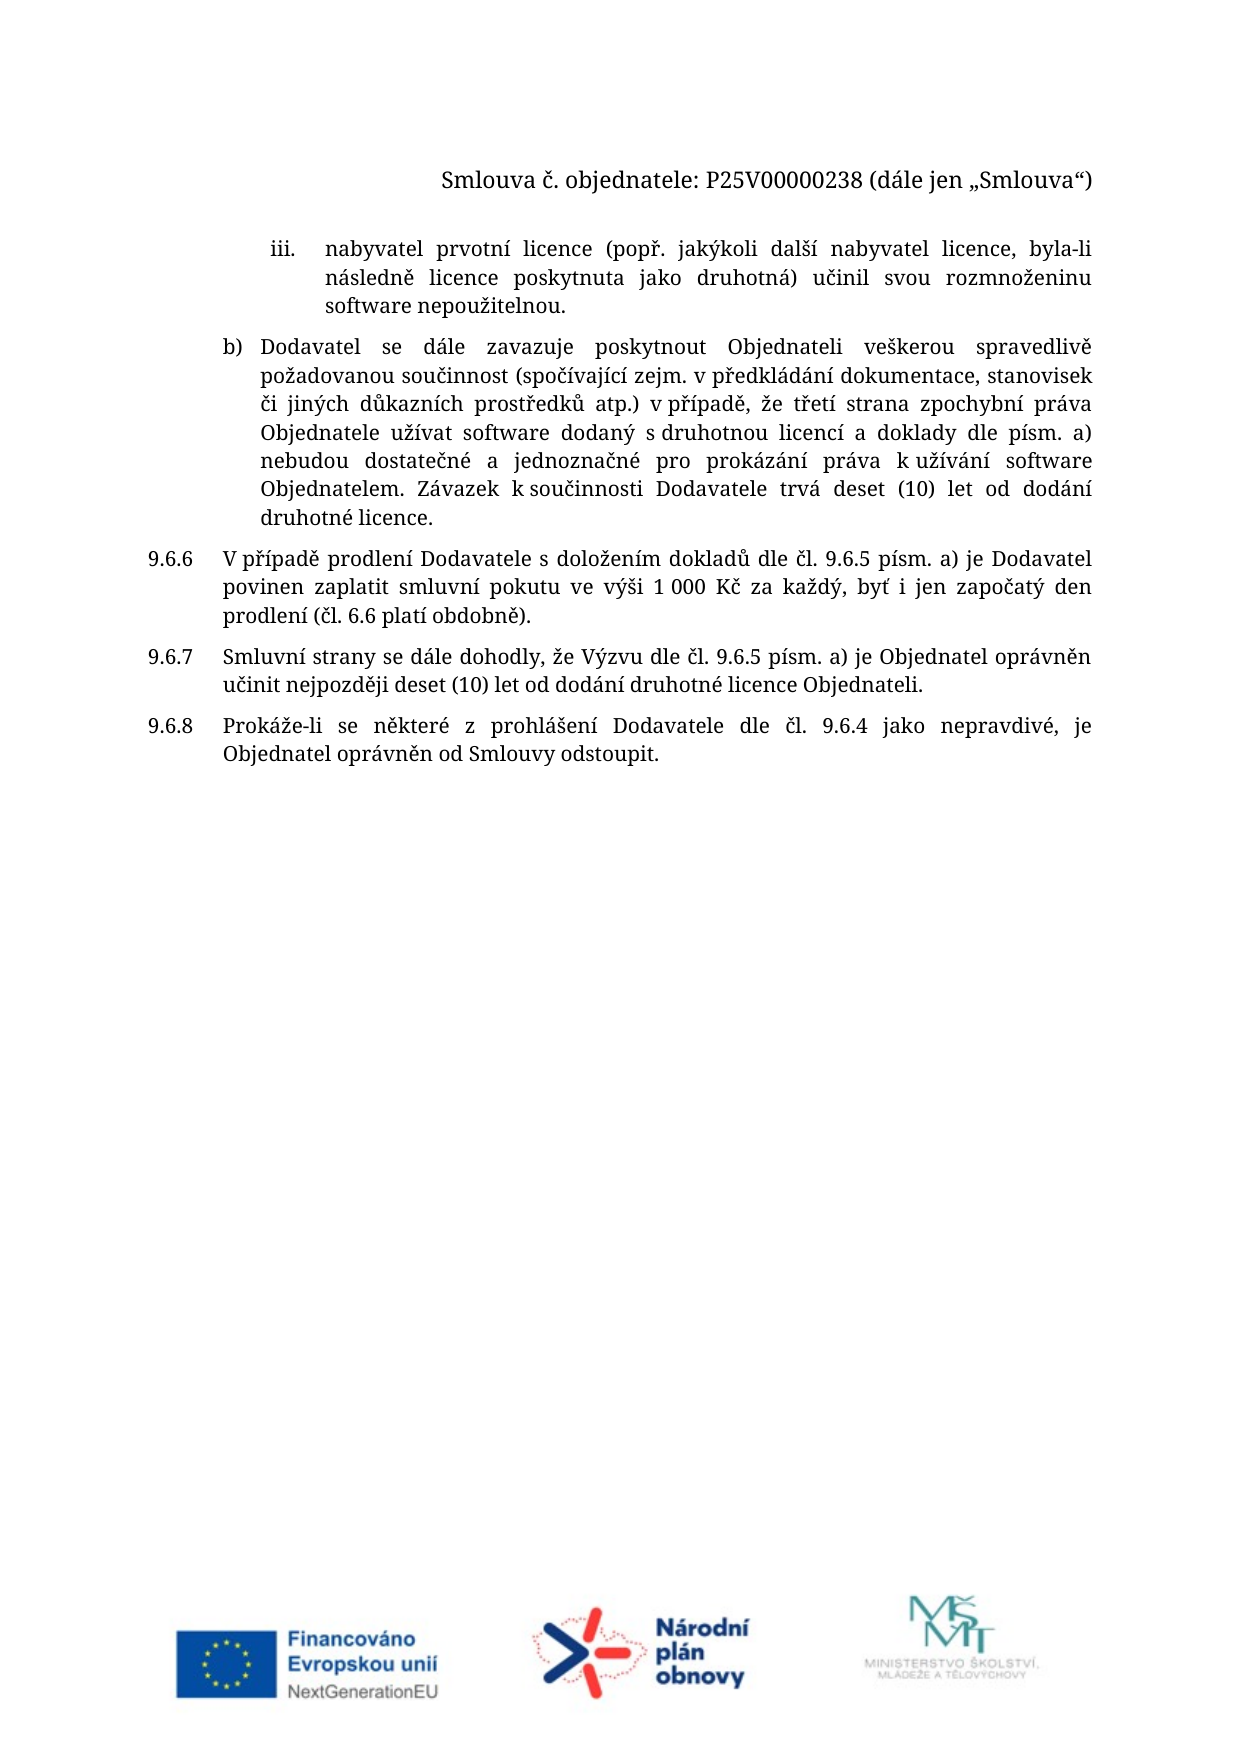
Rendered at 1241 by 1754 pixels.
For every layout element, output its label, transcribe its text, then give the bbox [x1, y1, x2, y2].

list nabyvatel prvotní licence (popř. jakýkoli další nabyvatel licence, byla-li následně licence poskytnuta jako druhotná) učinil svou rozmnoženinu software nepoužitelnou. [295, 234, 1093, 320]
list Prokáže-li se některé z prohlášení Dodavatele dle čl. 9.6.4 jako nepravdivé, je Objednatel oprávněn od Smlouvy odstoupit. [148, 711, 1093, 768]
list V případě prodlení Dodavatele s doložením dokladů dle čl. 9.6.5 písm. a) je Dodavatel povinen zaplatit smluvní pokutu ve výši 1 000 Kč za každý, byť i jen započatý den prodlení (čl. 6.6 platí obdobně). [148, 544, 1093, 629]
picture [147, 1548, 1093, 1726]
list Dodavatel se dále zavazuje poskytnout Objednateli veškerou spravedlivě požadovanou součinnost (spočívající zejm. v předkládání dokumentace, stanovisek či jiných důkazních prostředků atp.) v případě, že třetí strana zpochybní práva Objednatele užívat software dodaný s druhotnou licencí a doklady dle písm. a) nebudou dostatečné a jednoznačné pro prokázání práva k užívání software Objednatelem. Závazek k součinnosti Dodavatele trvá deset (10) let od dodání druhotné licence. [223, 332, 1093, 531]
list Smluvní strany se dále dohodly, že Výzvu dle čl. 9.6.5 písm. a) je Objednatel oprávněn učinit nejpozději deset (10) let od dodání druhotné licence Objednateli. [148, 642, 1093, 699]
